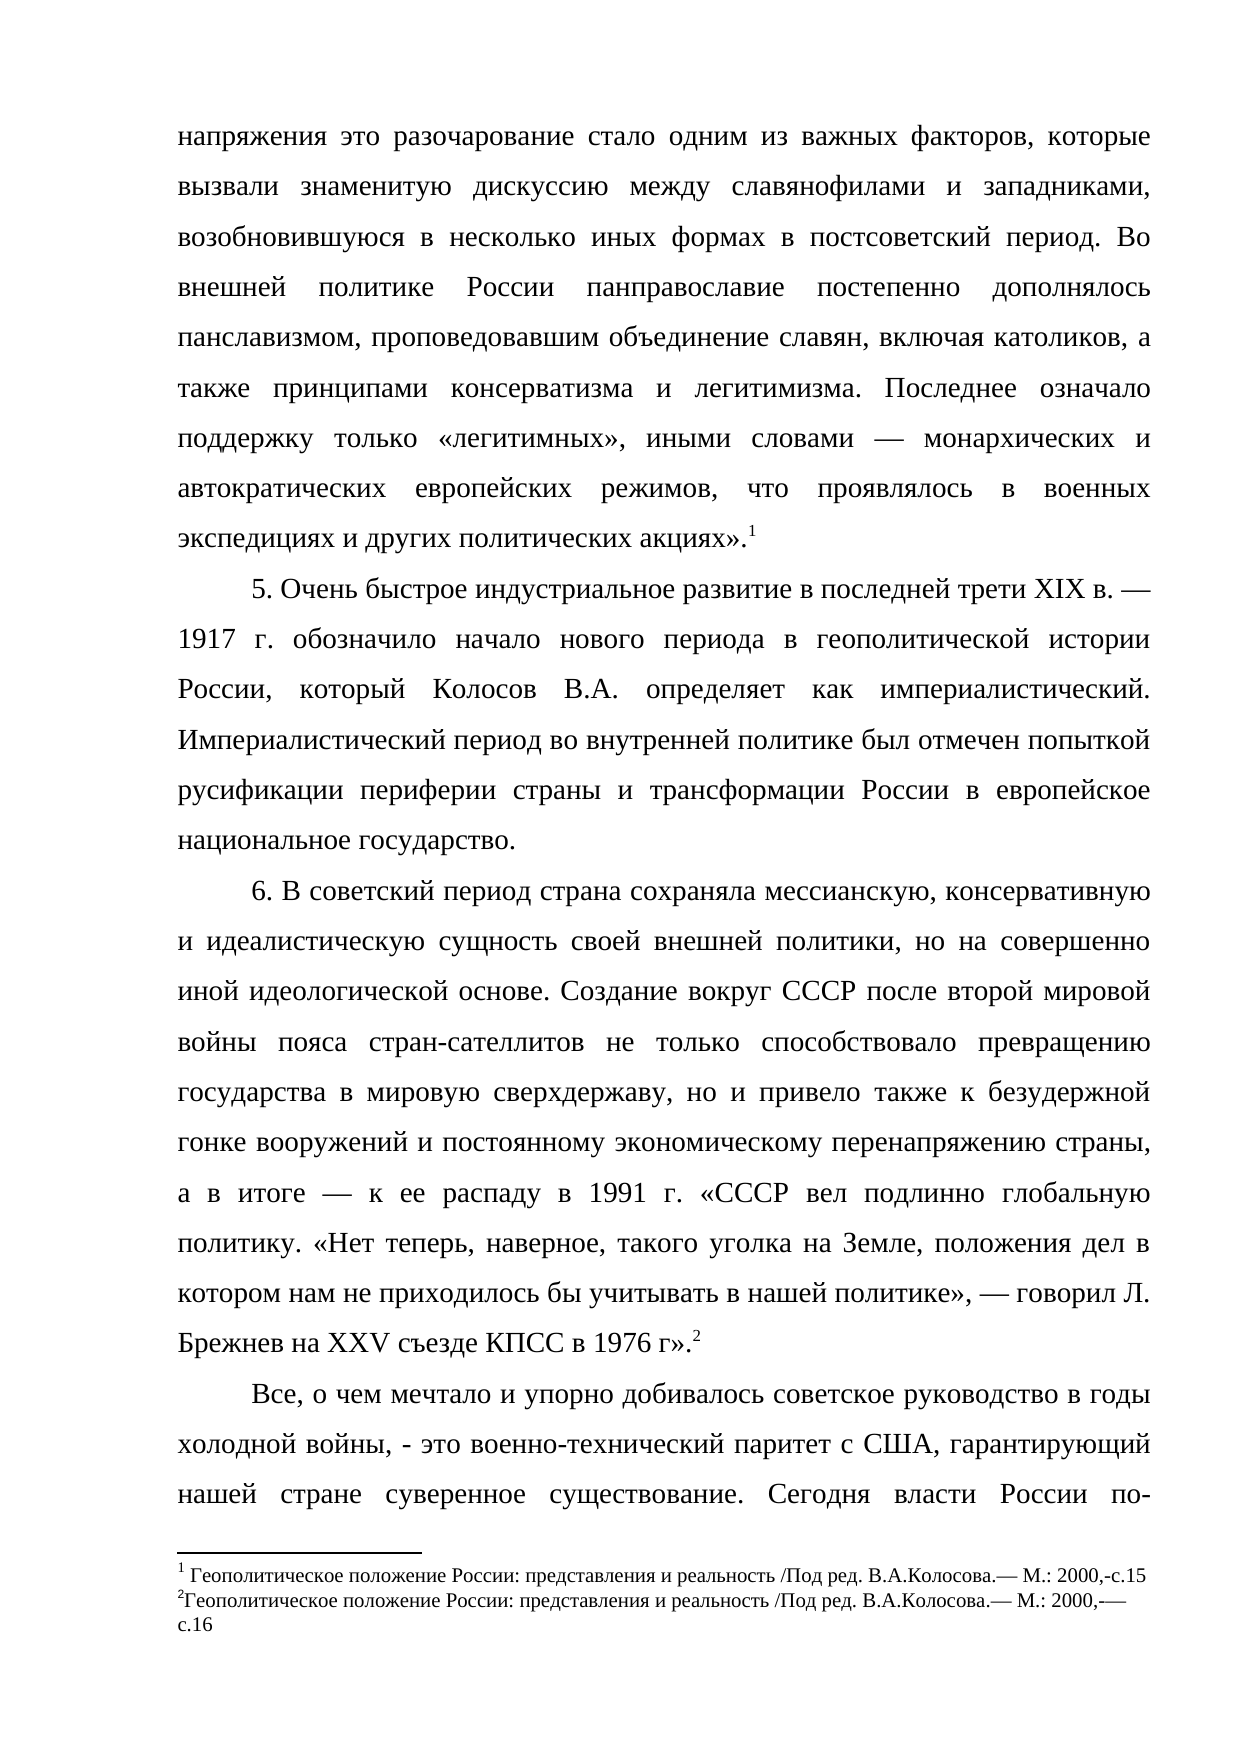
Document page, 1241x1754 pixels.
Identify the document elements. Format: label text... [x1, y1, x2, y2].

text 6. В советский период страна сохраняла мессианскую, консервативную и идеалистическую сущность своей внешней политики, но на совершенно иной идеологической основе. Создание вокруг СССР после второй мировой войны пояса стран-сателлитов не только способствовало превращению государства в мировую сверхдержаву, но и привело также к безудержной гонке вооружений и постоянному экономическому перенапряжению страны, а в итоге — к ее распаду в . «СССР вел подлинно глобальную политику. «Нет теперь, наверное, такого уголка на Земле, положения дел в котором нам не приходилось бы учитывать в нашей политике», — говорил Л. Брежнев на XXV съезде КПСС в 1976 г». [177, 873, 1152, 1359]
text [177, 118, 1152, 554]
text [177, 1376, 1152, 1510]
text 5. Очень быстрое индустриальное развитие в последней трети XIX в. — . обозначило начало нового периода в геополитической истории России, который Колосов В.А. определяет как империалистический. Империалистический период во внутренней политике был отмечен попыткой русификации периферии страны и трансформации России в европейское национальное государство. [177, 571, 1152, 856]
